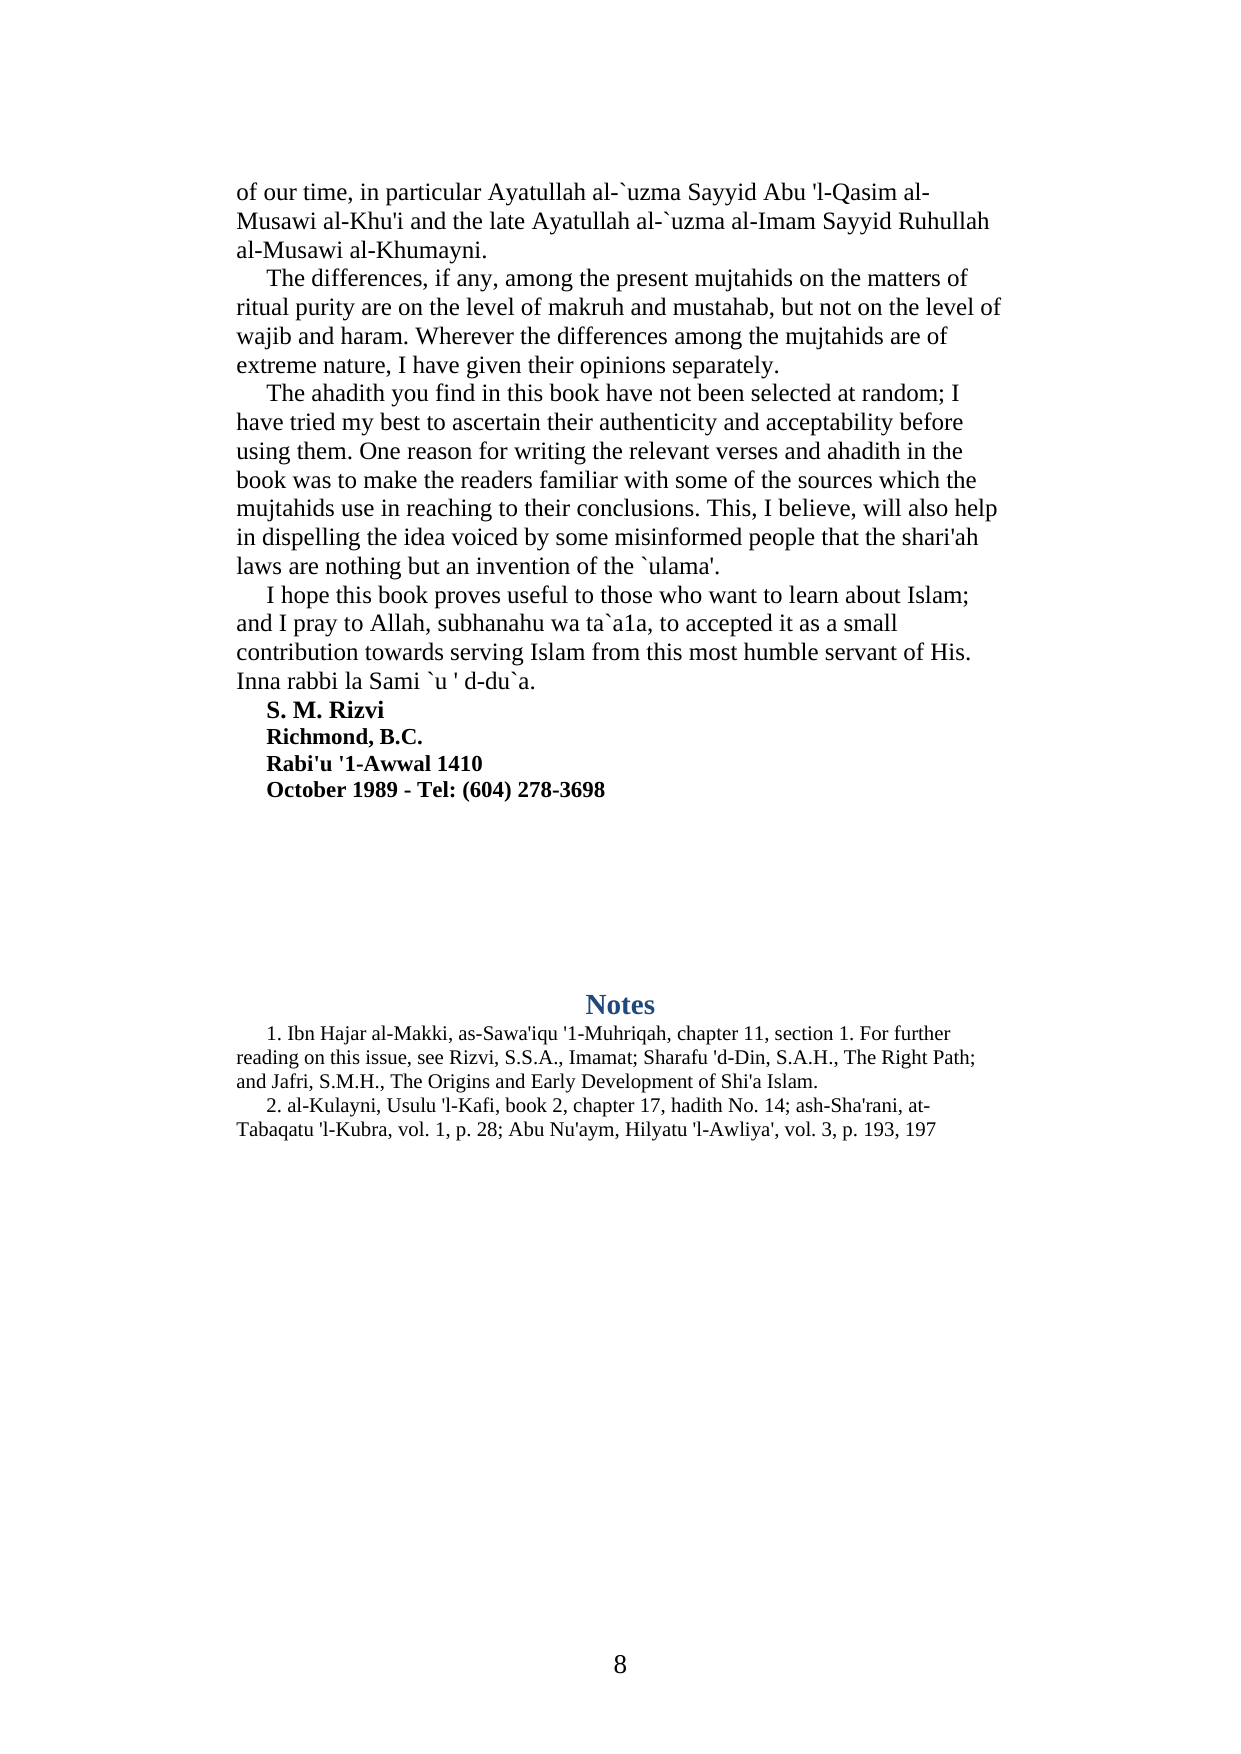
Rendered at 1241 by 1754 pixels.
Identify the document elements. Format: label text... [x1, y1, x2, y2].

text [236, 177, 1004, 263]
text Rabi'u '1-Awwal 1410 [236, 750, 1004, 776]
text Richmond, B.C. [236, 723, 1004, 750]
text I hope this book proves useful to those who want to learn about Islam; and I pray to Allah, subhanahu wa ta`a1a, to accepted it as a small contribution towards serving Islam from this most humble servant of His. Inna rabbi la Sami `u ' d-du`a. [236, 580, 1004, 695]
text The differences, if any, among the present mujtahids on the matters of ritual purity are on the level of makruh and mustahab, but not on the level of wajib and haram. Wherever the differences among the mujtahids are of extreme nature, I have given their opinions separately. [236, 263, 1004, 378]
subtitle Notes [236, 987, 1004, 1021]
text The ahadith you find in this book have not been selected at random; I have tried my best to ascertain their authenticity and acceptability before using them. One reason for writing the relevant verses and ahadith in the book was to make the readers familiar with some of the sources which the mujtahids use in reaching to their conclusions. This, I believe, will also help in dispelling the idea voiced by some misinformed people that the shari'ah laws are nothing but an invention of the `ulama'. [236, 378, 1004, 580]
text October 1989 - Tel: (604) 278-3698 [236, 776, 1004, 802]
text S. M. Rizvi [236, 695, 1004, 723]
text 2. al-Kulayni, Usulu 'l-Kafi, book 2, chapter 17, hadith No. 14; ash-Sha'rani, at-Tabaqatu 'l-Kubra, vol. 1, p. 28; Abu Nu'aym, Hilyatu 'l-Awliya', vol. 3, p. 193, 197 [236, 1093, 1004, 1141]
text 1. Ibn Hajar al-Makki, as-Sawa'iqu '1-Muhriqah, chapter 11, section 1. For further reading on this issue, see Rizvi, S.S.A., Imamat; Sharafu 'd-Din, S.A.H., The Right Path; and Jafri, S.M.H., The Origins and Early Development of Shi'a Islam. [236, 1021, 1004, 1093]
